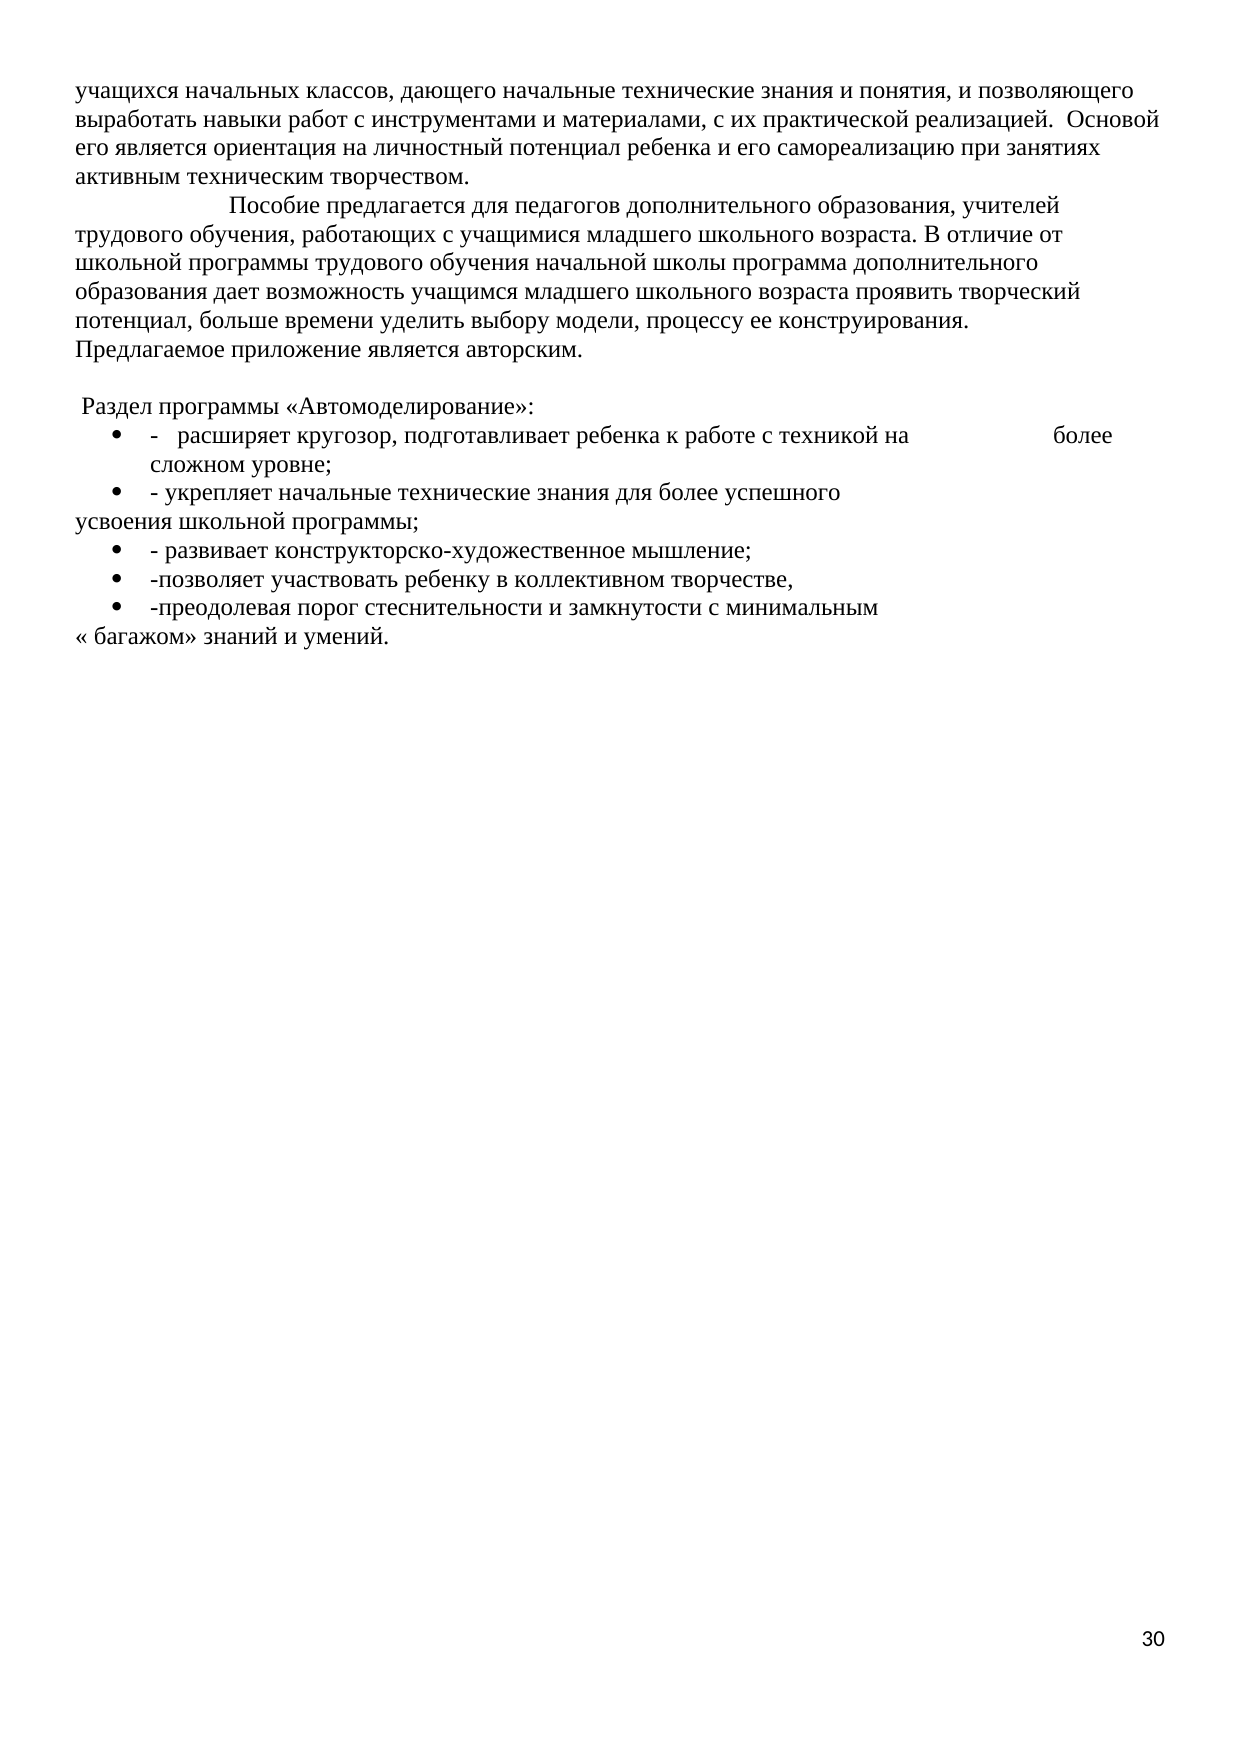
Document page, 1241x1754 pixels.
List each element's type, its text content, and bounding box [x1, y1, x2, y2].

text « багажом» знаний и умений. [75, 621, 1164, 650]
text Раздел программы «Автомоделирование»: [75, 391, 1164, 420]
list -преодолевая порог стеснительности и замкнутости с минимальным [112, 592, 1164, 621]
text Пособие предлагается для педагогов дополнительного образования, учителей трудового обучения, работающих с учащимися младшего школьного возраста. В отличие от школьной программы трудового обучения начальной школы программа дополнительного образования дает возможность учащимся младшего школьного возраста проявить творческий потенциал, больше времени уделить выбору модели, процессу ее конструирования. [75, 190, 1164, 334]
list -позволяет участвовать ребенку в коллективном творчестве, [112, 564, 1164, 592]
list - укрепляет начальные технические знания для более успешного [112, 477, 1164, 506]
text Предлагаемое приложение является авторским. [75, 334, 1164, 362]
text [75, 75, 1164, 190]
list - расширяет кругозор, подготавливает ребенка к работе с техникой на более сложном уровне; [112, 420, 1164, 477]
text усвоения школьной программы; [75, 506, 1164, 535]
list - развивает конструкторско-художественное мышление; [112, 535, 1164, 564]
